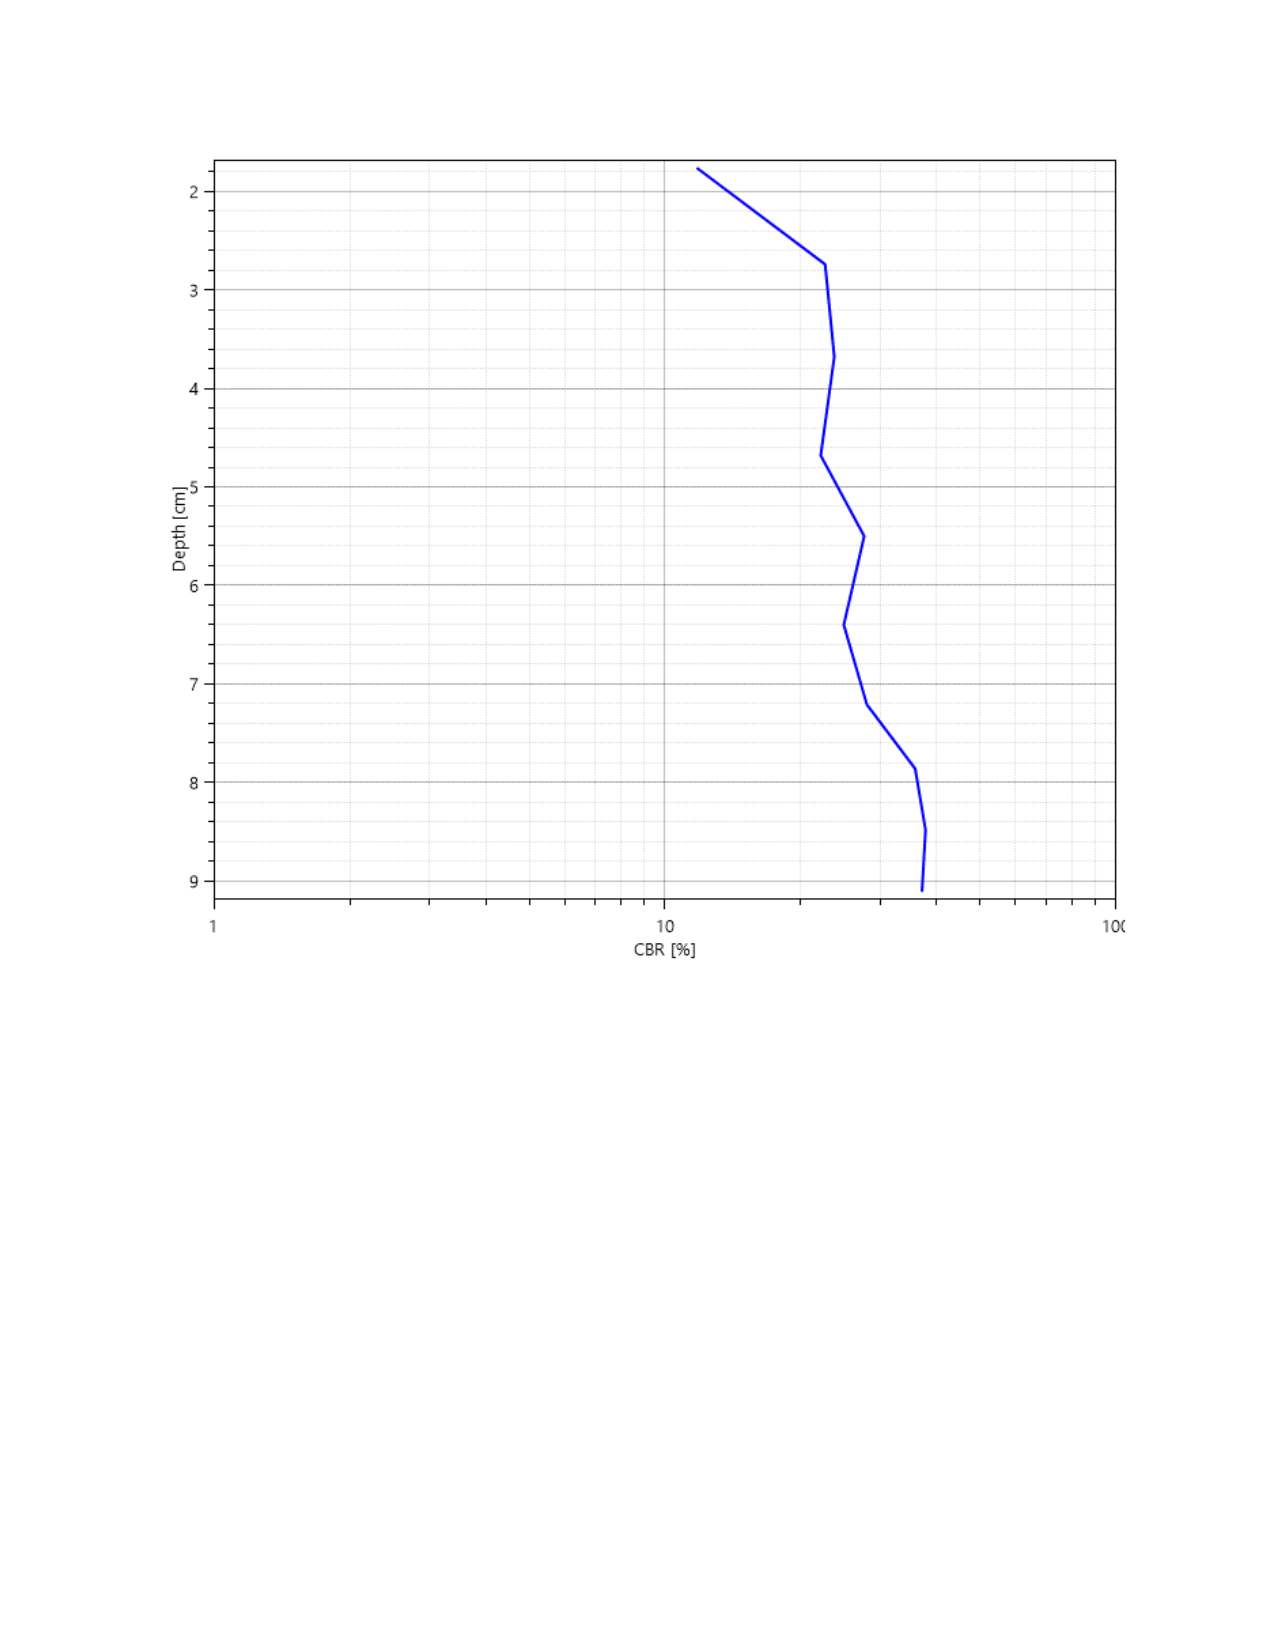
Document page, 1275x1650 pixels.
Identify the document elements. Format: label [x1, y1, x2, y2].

picture [150, 150, 1125, 976]
